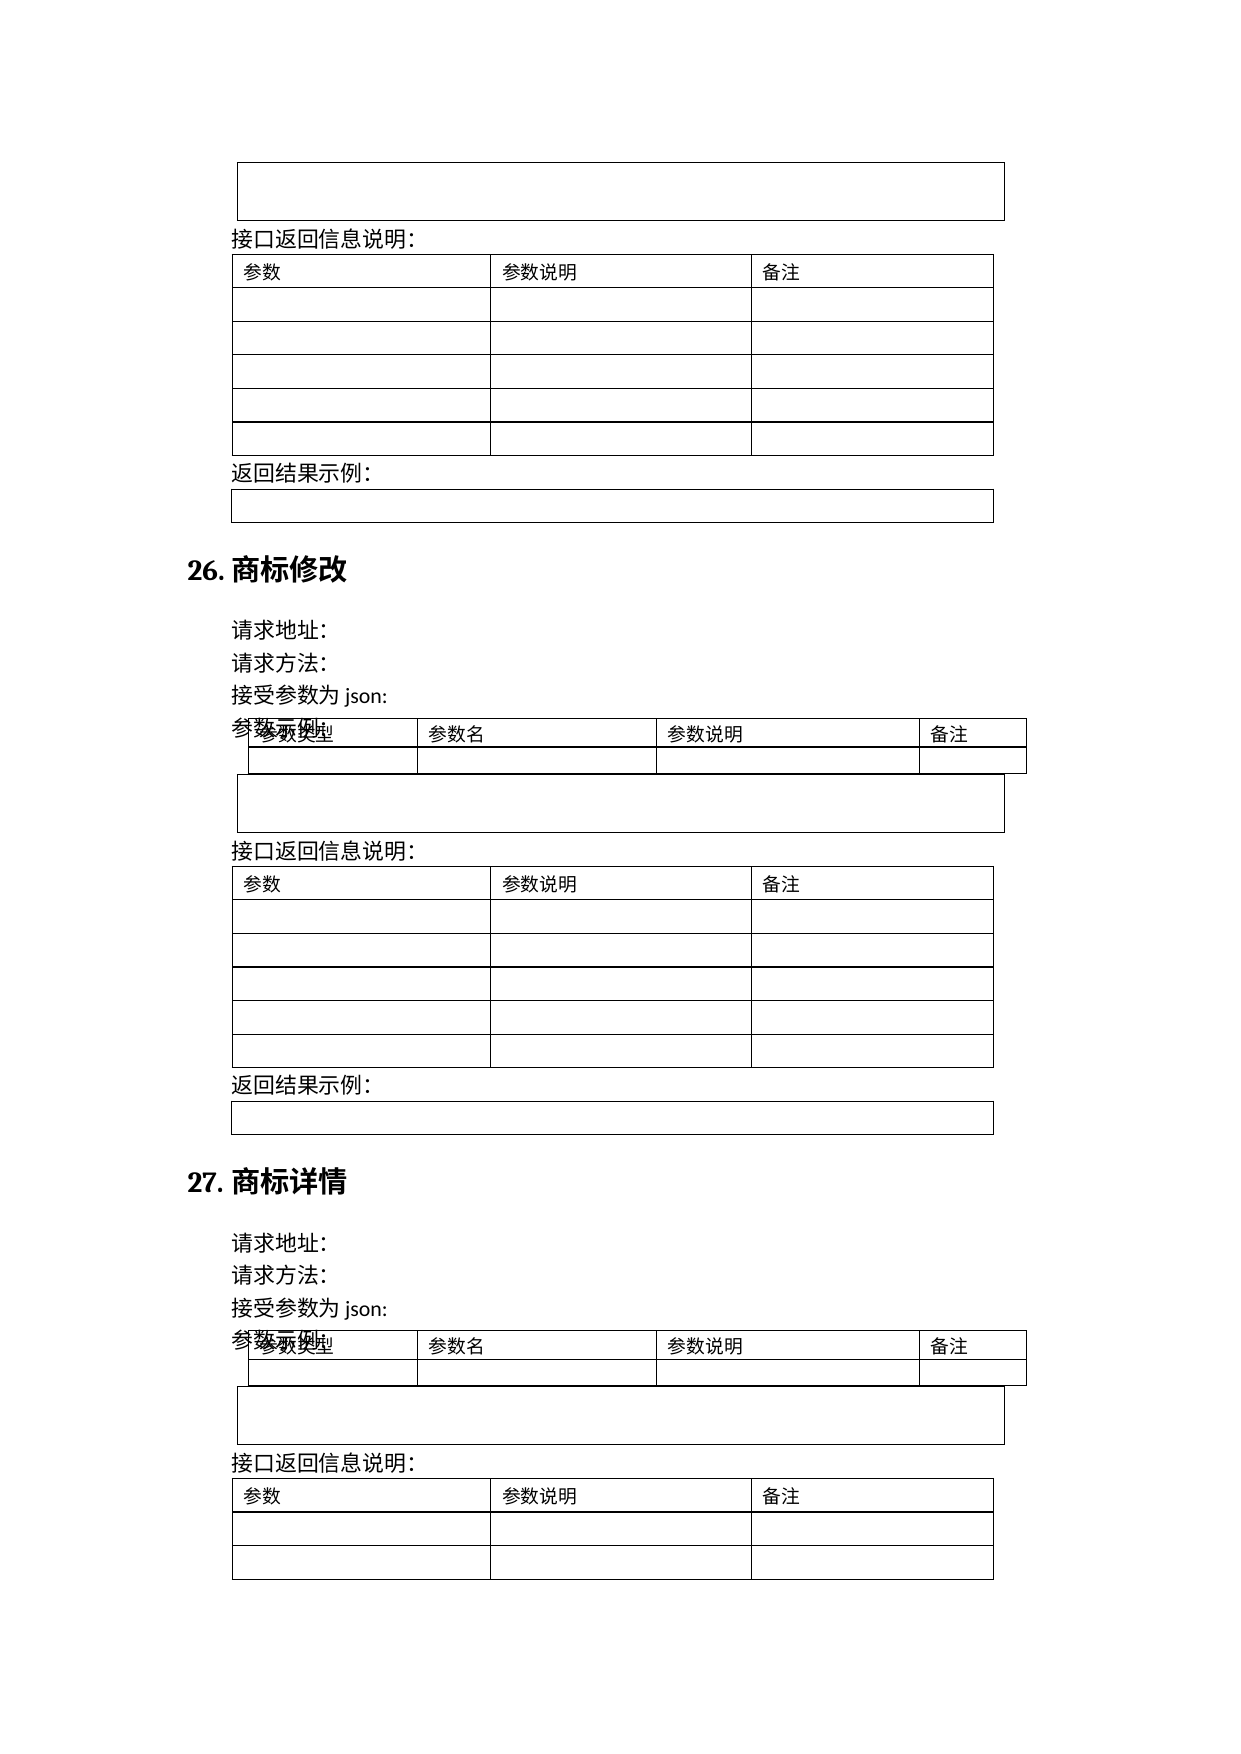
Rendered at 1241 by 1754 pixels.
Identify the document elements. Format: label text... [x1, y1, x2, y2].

table_cell [752, 1546, 993, 1578]
table_header 备注 [752, 867, 993, 899]
table_cell [233, 1513, 490, 1545]
table_cell [249, 1360, 417, 1385]
table_cell [233, 968, 490, 1000]
table_cell [233, 1035, 490, 1067]
table_cell [233, 389, 490, 421]
table_cell [491, 288, 751, 321]
text 请求方法： [231, 646, 1053, 678]
table_cell [491, 389, 751, 421]
table_cell [752, 322, 993, 354]
table_cell [752, 423, 993, 455]
table_cell [657, 748, 919, 773]
table_header 参数说明 [491, 1479, 751, 1511]
table_cell [233, 934, 490, 966]
table_cell [233, 1546, 490, 1578]
table_cell [752, 1513, 993, 1545]
table_cell [752, 1035, 993, 1067]
subtitle 商标修改 [187, 536, 1053, 601]
table_header 参数名 [418, 719, 656, 746]
table_cell [418, 1360, 656, 1385]
table_cell [491, 1546, 751, 1578]
table_cell [418, 748, 656, 773]
text 参数示例： [187, 1323, 1053, 1355]
table_cell [752, 288, 993, 321]
text 接受参数为json: [231, 1290, 1053, 1323]
text 返回结果示例： [187, 456, 1053, 488]
table_header 参数 [233, 1479, 490, 1511]
text 参数示例： [187, 711, 1053, 743]
table_header 参数名 [418, 1331, 656, 1358]
table_cell [233, 322, 490, 354]
text 请求方法： [231, 1258, 1053, 1290]
table_cell [491, 968, 751, 1000]
text 请求地址： [231, 1225, 1053, 1258]
table_header 参数 [233, 867, 490, 899]
text 接口返回信息说明： [231, 221, 1053, 254]
table_cell [491, 934, 751, 966]
text 接受参数为json: [231, 678, 1053, 711]
table_header 参数类型 [249, 719, 417, 746]
text 接口返回信息说明： [231, 833, 1053, 866]
table_header 参数说明 [491, 867, 751, 899]
subtitle 商标详情 [187, 1148, 1053, 1213]
table_cell [233, 423, 490, 455]
table_cell [920, 1360, 1026, 1385]
table_header [238, 775, 1004, 832]
table_header 备注 [920, 1331, 1026, 1358]
table_cell [752, 968, 993, 1000]
table_cell [752, 1001, 993, 1033]
table_cell [233, 288, 490, 321]
table_header 参数说明 [657, 719, 919, 746]
table_header 备注 [920, 719, 1026, 746]
table_cell [657, 1360, 919, 1385]
table_header 参数说明 [657, 1331, 919, 1358]
table_cell [752, 355, 993, 388]
table_header [232, 490, 993, 522]
table_header [238, 1387, 1004, 1444]
table_cell [249, 748, 417, 773]
text 接口返回信息说明： [231, 1445, 1053, 1478]
table_cell [233, 900, 490, 933]
table_header 参数 [233, 255, 490, 287]
table_cell [752, 934, 993, 966]
table_cell [491, 355, 751, 388]
table_header 参数类型 [249, 1331, 417, 1358]
table_cell [491, 1035, 751, 1067]
table_cell [920, 748, 1026, 773]
table_header 备注 [752, 1479, 993, 1511]
table_cell [491, 1513, 751, 1545]
table_cell [752, 389, 993, 421]
table_cell [491, 1001, 751, 1033]
text 返回结果示例： [187, 1068, 1053, 1101]
table_cell [233, 355, 490, 388]
table_cell [491, 322, 751, 354]
table_cell [491, 900, 751, 933]
table_cell [233, 1001, 490, 1033]
table_cell [752, 900, 993, 933]
table_header [238, 163, 1004, 220]
table_header 备注 [752, 255, 993, 287]
table_cell [491, 423, 751, 455]
text 请求地址： [231, 613, 1053, 646]
table_header [232, 1102, 993, 1134]
table_header 参数说明 [491, 255, 751, 287]
